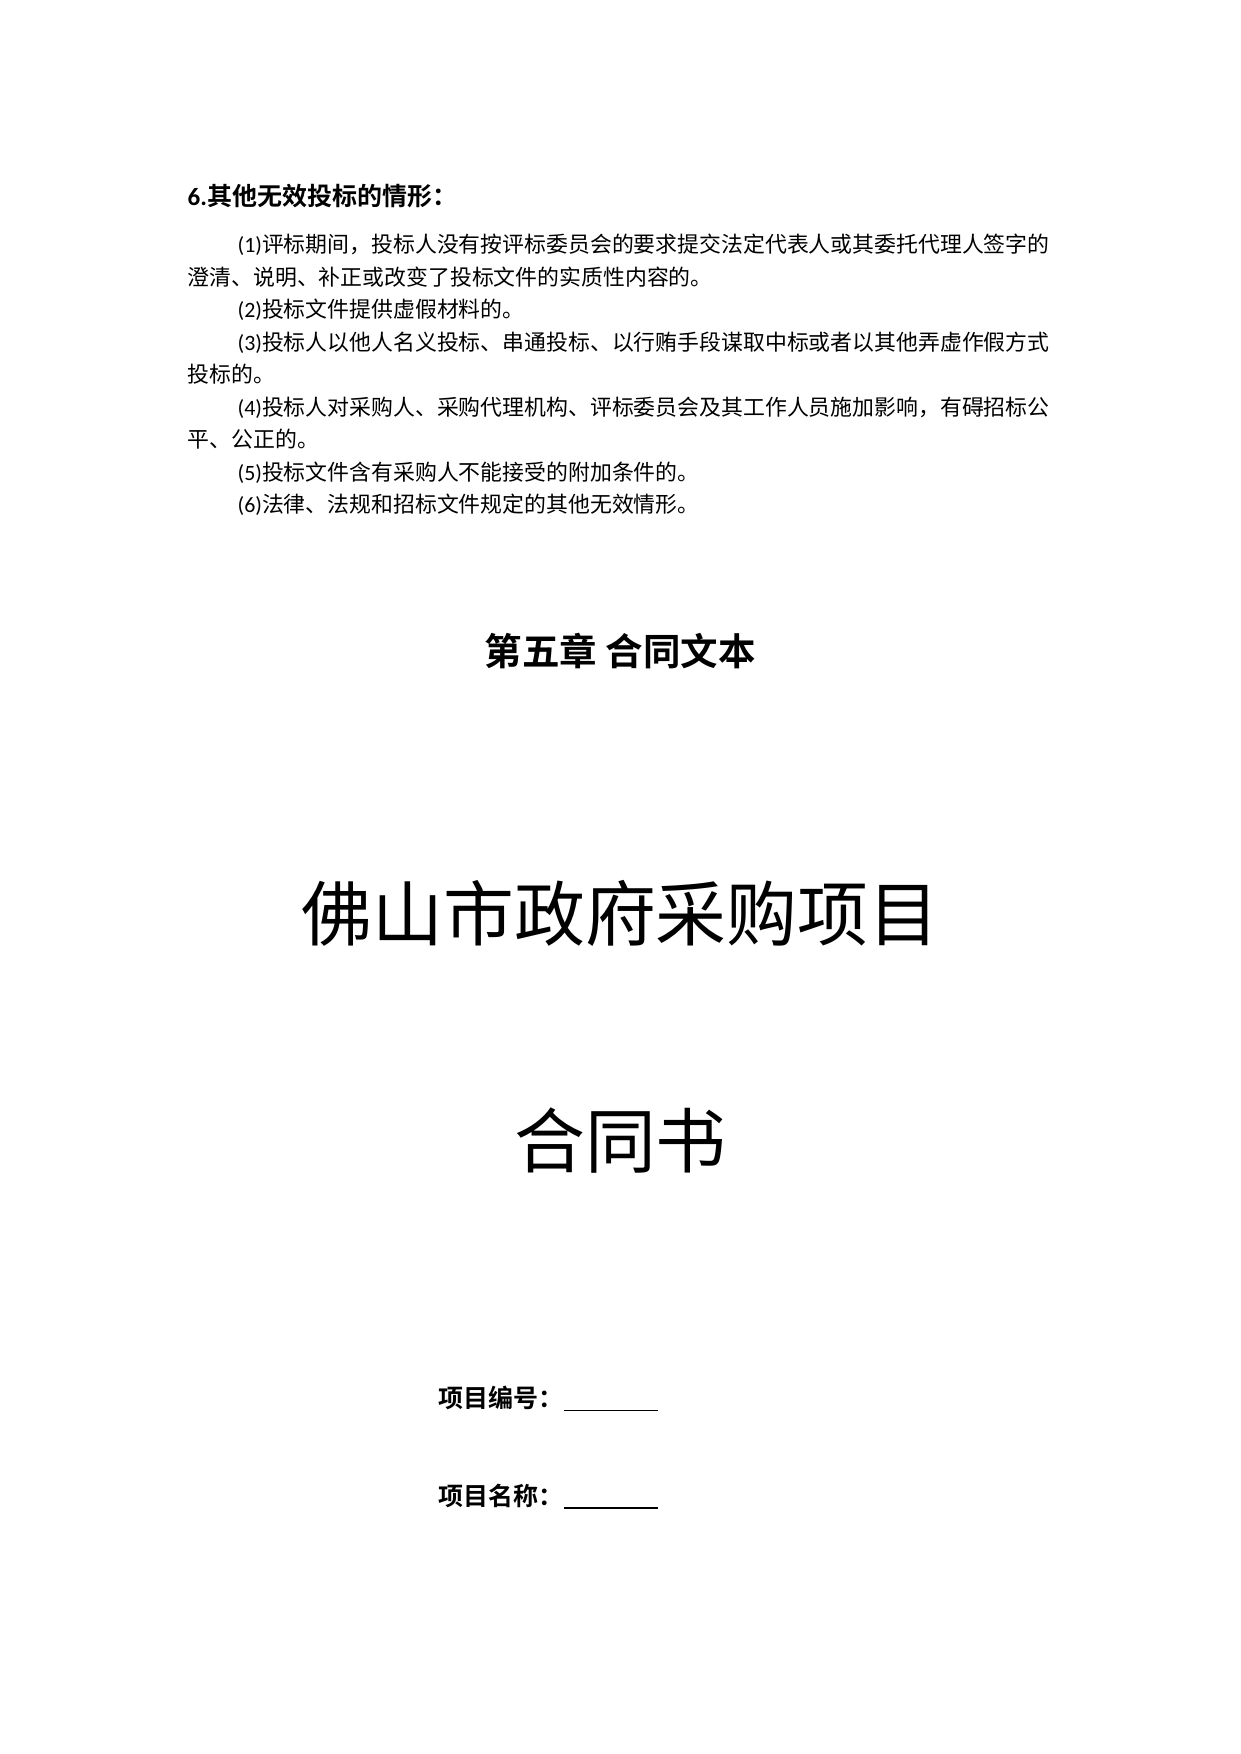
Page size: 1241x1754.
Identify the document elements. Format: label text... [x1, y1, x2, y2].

text 项目名称： [187, 1462, 1053, 1527]
text 合同书 [187, 1072, 1053, 1202]
text (2)投标文件提供虚假材料的。 [187, 292, 1053, 324]
text 6.其他无效投标的情形： [187, 162, 1053, 227]
text (3)投标人以他人名义投标、串通投标、以行贿手段谋取中标或者以其他弄虚作假方式投标的。 [187, 324, 1053, 389]
text (4)投标人对采购人、采购代理机构、评标委员会及其工作人员施加影响，有碍招标公平、公正的。 [187, 389, 1053, 454]
text 项目编号： [187, 1364, 1053, 1429]
text (6)法律、法规和招标文件规定的其他无效情形。 [187, 487, 1053, 519]
text (1)评标期间，投标人没有按评标委员会的要求提交法定代表人或其委托代理人签字的澄清、说明、补正或改变了投标文件的实质性内容的。 [187, 227, 1053, 292]
text 第五章 合同文本 [187, 617, 1053, 682]
text (5)投标文件含有采购人不能接受的附加条件的。 [187, 454, 1053, 487]
text 佛山市政府采购项目 [187, 844, 1053, 974]
